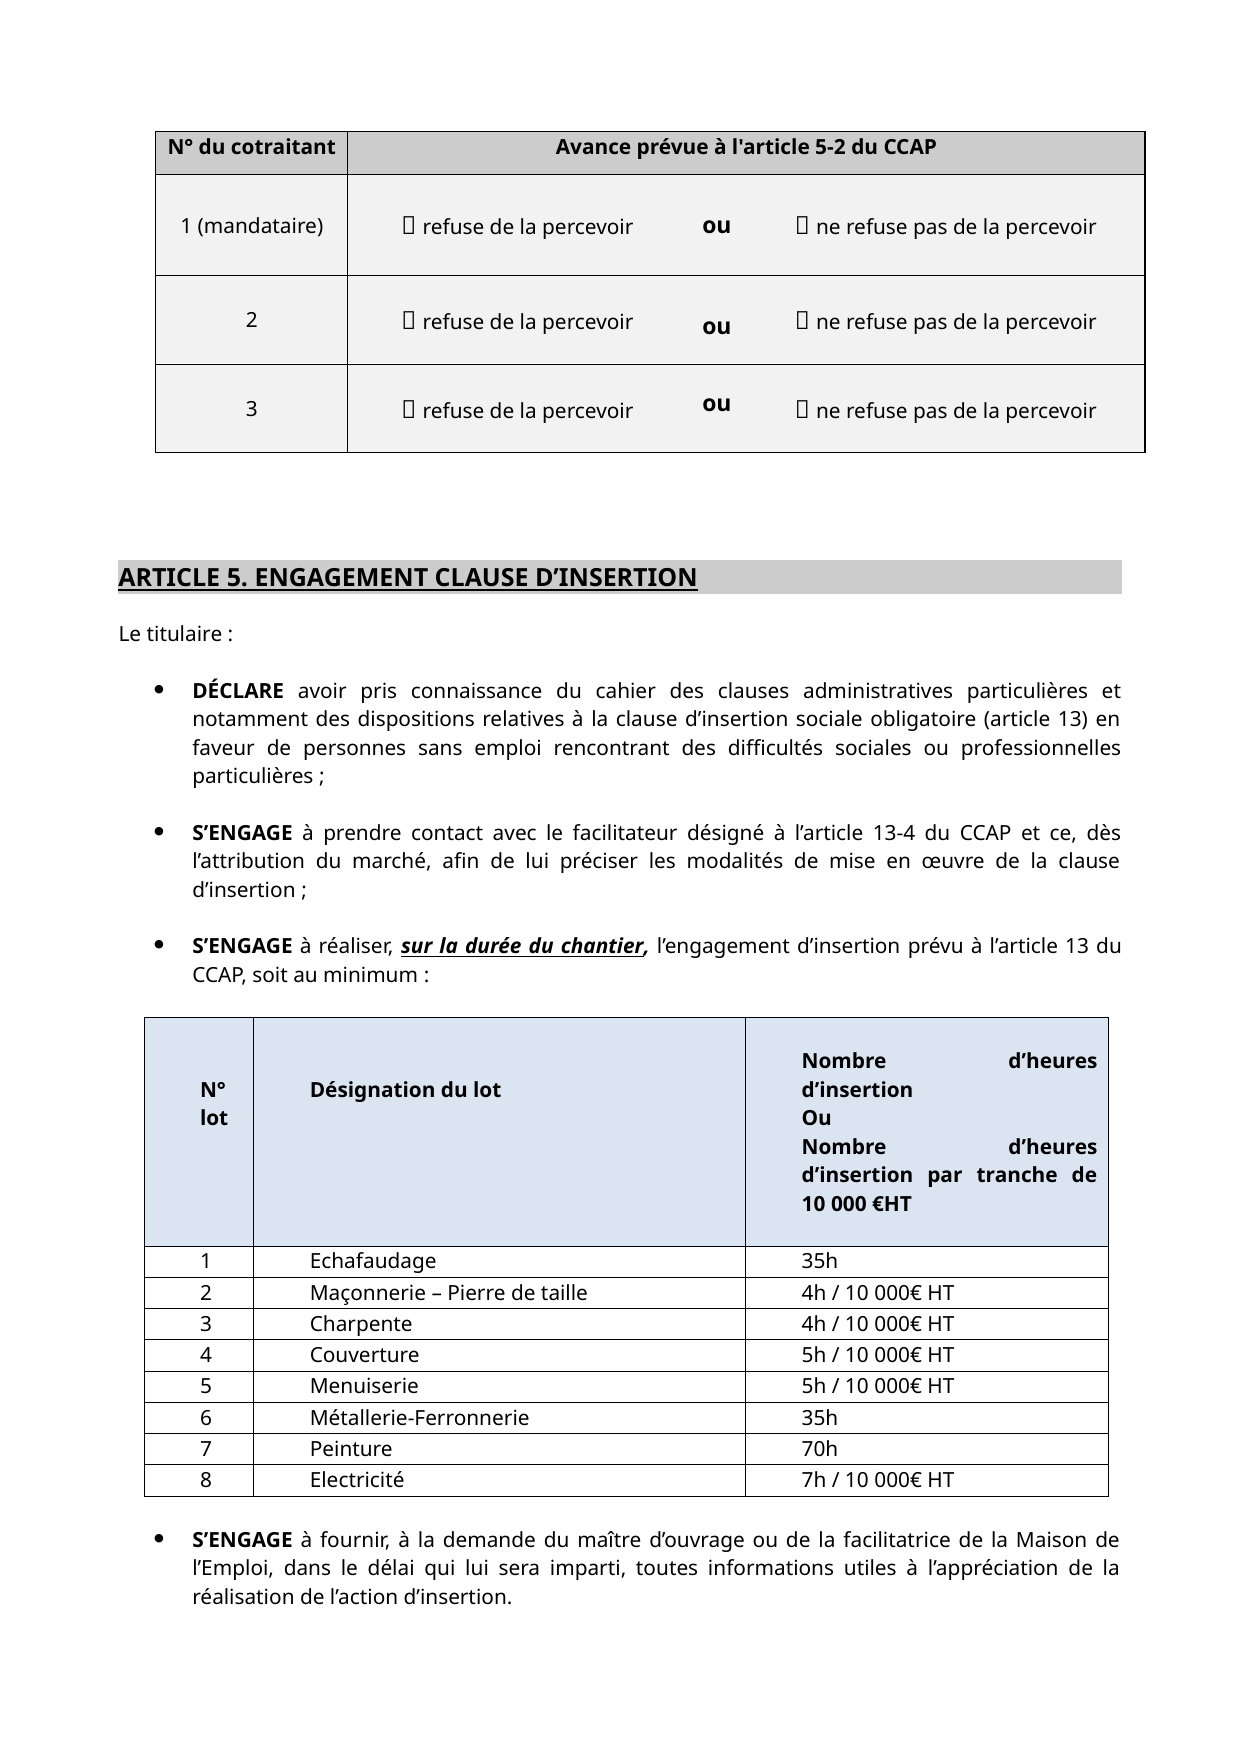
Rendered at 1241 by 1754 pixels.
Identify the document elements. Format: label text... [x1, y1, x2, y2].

list S’ENGAGE à réaliser, sur la durée du chantier, l’engagement d’insertion prévu à l’article 13 du CCAP, soit au minimum : [154, 932, 1122, 988]
table_cell 70h [746, 1434, 1108, 1464]
table_cell 6 [145, 1403, 253, 1433]
table_cell  ne refuse pas de la percevoir [746, 175, 1144, 275]
table_header Désignation du lot [254, 1018, 745, 1246]
table_cell 7 [145, 1434, 253, 1464]
table_cell 7h / 10 000€ HT [746, 1465, 1108, 1496]
table_cell 35h [746, 1247, 1108, 1277]
text Le titulaire : [118, 619, 1122, 647]
table_cell 3 [156, 365, 347, 452]
list DÉCLARE avoir pris connaissance du cahier des clauses administratives particulières et notamment des dispositions relatives à la clause d’insertion sociale obligatoire (article 13) en faveur de personnes sans emploi rencontrant des difficultés sociales ou professionnelles particulières ; [154, 676, 1122, 789]
table_cell Peinture [254, 1434, 745, 1464]
table_cell ou [687, 365, 746, 452]
table_cell 5h / 10 000€ HT [746, 1372, 1108, 1402]
table_cell 5h / 10 000€ HT [746, 1340, 1108, 1371]
table_cell 4h / 10 000€ HT [746, 1278, 1108, 1308]
table_cell 1 [145, 1247, 253, 1277]
table_header Nombre d’heures d’insertion Ou Nombre d’heures d’insertion par tranche de 10 000 €HT [746, 1018, 1108, 1246]
table_cell Maçonnerie – Pierre de taille [254, 1278, 745, 1308]
table_cell Charpente [254, 1309, 745, 1339]
table_cell 4 [145, 1340, 253, 1371]
table_header N° du cotraitant [156, 132, 347, 174]
table_cell Menuiserie [254, 1372, 745, 1402]
table_cell 35h [746, 1403, 1108, 1433]
list S’ENGAGE à fournir, à la demande du maître d’ouvrage ou de la facilitatrice de la Maison de l’Emploi, dans le délai qui lui sera imparti, toutes informations utiles à l’appréciation de la réalisation de l’action d’insertion. [154, 1525, 1122, 1610]
table_cell 1 (mandataire) [156, 175, 347, 275]
table_cell 2 [145, 1278, 253, 1308]
subtitle ARTICLE 5. ENGAGEMENT CLAUSE D’INSERTION [118, 560, 1122, 594]
table_header Avance prévue à l'article 5-2 du CCAP [348, 132, 1144, 174]
table_cell  ne refuse pas de la percevoir [746, 276, 1144, 363]
table_cell  refuse de la percevoir [348, 365, 687, 452]
table_cell  ne refuse pas de la percevoir [746, 365, 1144, 452]
table_cell 2 [156, 276, 347, 363]
table_cell 8 [145, 1465, 253, 1496]
list S’ENGAGE à prendre contact avec le facilitateur désigné à l’article 13-4 du CCAP et ce, dès l’attribution du marché, afin de lui préciser les modalités de mise en œuvre de la clause d’insertion ; [154, 818, 1122, 903]
table_cell Métallerie-Ferronnerie [254, 1403, 745, 1433]
table_cell 3 [145, 1309, 253, 1339]
table_cell Echafaudage [254, 1247, 745, 1277]
table_cell Couverture [254, 1340, 745, 1371]
table_cell ou [687, 276, 746, 363]
table_cell 4h / 10 000€ HT [746, 1309, 1108, 1339]
table_cell Electricité [254, 1465, 745, 1496]
table_cell  refuse de la percevoir [348, 175, 687, 275]
table_cell  refuse de la percevoir [348, 276, 687, 363]
table_cell 5 [145, 1372, 253, 1402]
table_header N° lot [145, 1018, 253, 1246]
table_cell ou [687, 175, 746, 275]
